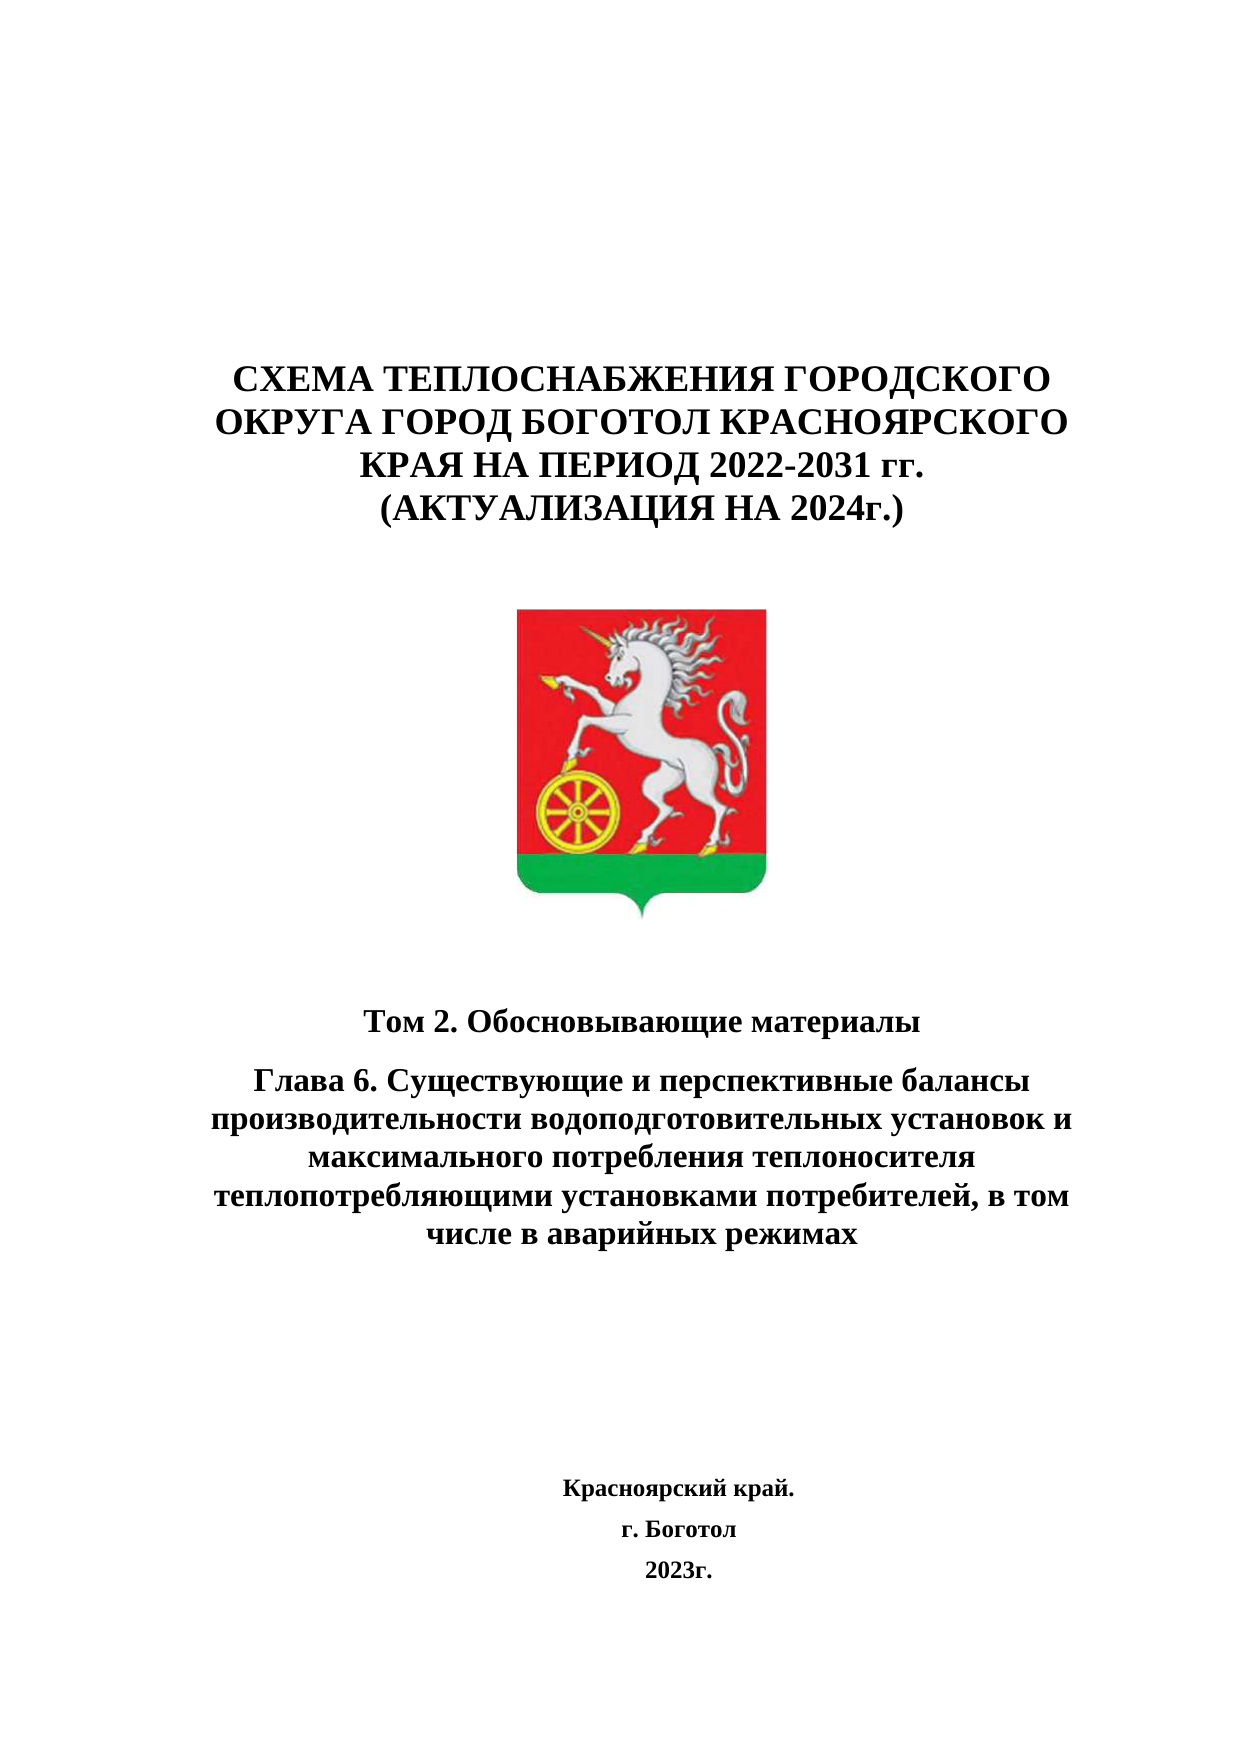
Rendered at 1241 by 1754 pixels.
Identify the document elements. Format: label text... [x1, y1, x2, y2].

text СХЕМА ТЕПЛОСНАБЖЕНИЯ ГОРОДСКОГО ОКРУГА ГОРОД БОГОТОЛ КРАСНОЯРСКОГО КРАЯ НА ПЕРИОД 2022-2031 гг. [177, 356, 1106, 485]
text Том 2. Обосновывающие материалы [177, 1001, 1106, 1039]
text (АКТУАЛИЗАЦИЯ НА 2024г.) [177, 485, 1106, 528]
text г. Боготол [177, 1514, 1106, 1543]
picture [516, 609, 767, 920]
text Красноярский край. [177, 1473, 1106, 1502]
text 2023г. [177, 1556, 1106, 1584]
text Глава 6. Существующие и перспективные балансы производительности водоподготовительных установок и максимального потребления теплоносителя теплопотребляющими установками потребителей, в том числе в аварийных режимах [177, 1060, 1106, 1252]
